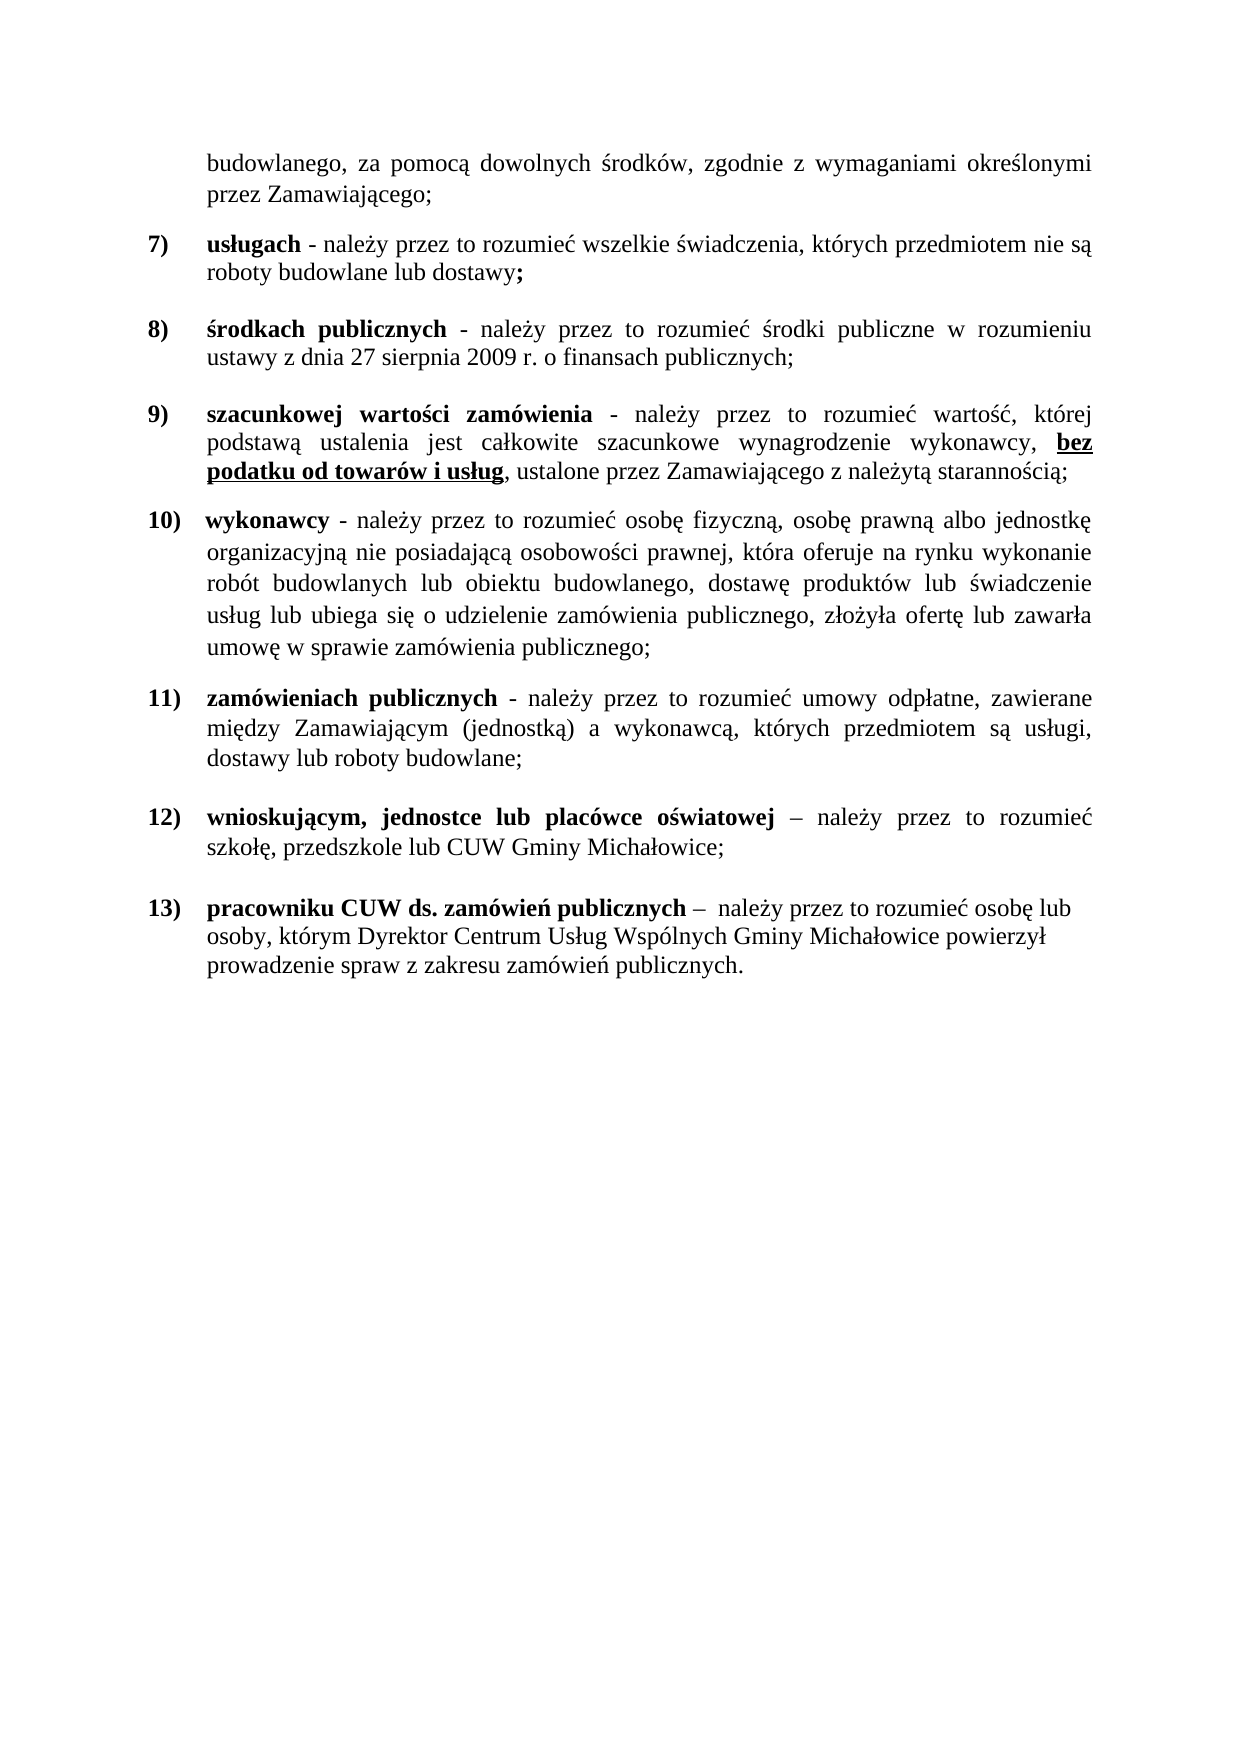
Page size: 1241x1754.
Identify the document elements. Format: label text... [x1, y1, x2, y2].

list wykonawcy - należy przez to rozumieć osobę fizyczną, osobę prawną albo jednostkę organizacyjną nie posiadającą osobowości prawnej, która oferuje na rynku wykonanie robót budowlanych lub obiektu budowlanego, dostawę produktów lub świadczenie usług lub ubiega się o udzielenie zamówienia publicznego, złożyła ofertę lub zawarła umowę w sprawie zamówienia publicznego; [148, 505, 1093, 660]
list usługach - należy przez to rozumieć wszelkie świadczenia, których przedmiotem nie są roboty budowlane lub dostawy; [148, 230, 1093, 286]
list środkach publicznych - należy przez to rozumieć środki publiczne w rozumieniu ustawy z dnia 27 sierpnia 2009 r. o finansach publicznych; [148, 315, 1093, 371]
list wnioskującym, jednostce lub placówce oświatowej – należy przez to rozumieć szkołę, przedszkole lub CUW Gminy Michałowice; [148, 802, 1093, 861]
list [148, 148, 1093, 207]
list zamówieniach publicznych - należy przez to rozumieć umowy odpłatne, zawierane między Zamawiającym (jednostką) a wykonawcą, których przedmiotem są usługi, dostawy lub roboty budowlane; [148, 683, 1093, 772]
list szacunkowej wartości zamówienia - należy przez to rozumieć wartość, której podstawą ustalenia jest całkowite szacunkowe wynagrodzenie wykonawcy, bez podatku od towarów i usług, ustalone przez Zamawiającego z należytą starannością; [148, 400, 1093, 484]
list pracowniku CUW ds. zamówień publicznych – należy przez to rozumieć osobę lub osoby, którym Dyrektor Centrum Usług Wspólnych Gminy Michałowice powierzył prowadzenie spraw z zakresu zamówień publicznych. [148, 893, 1093, 979]
